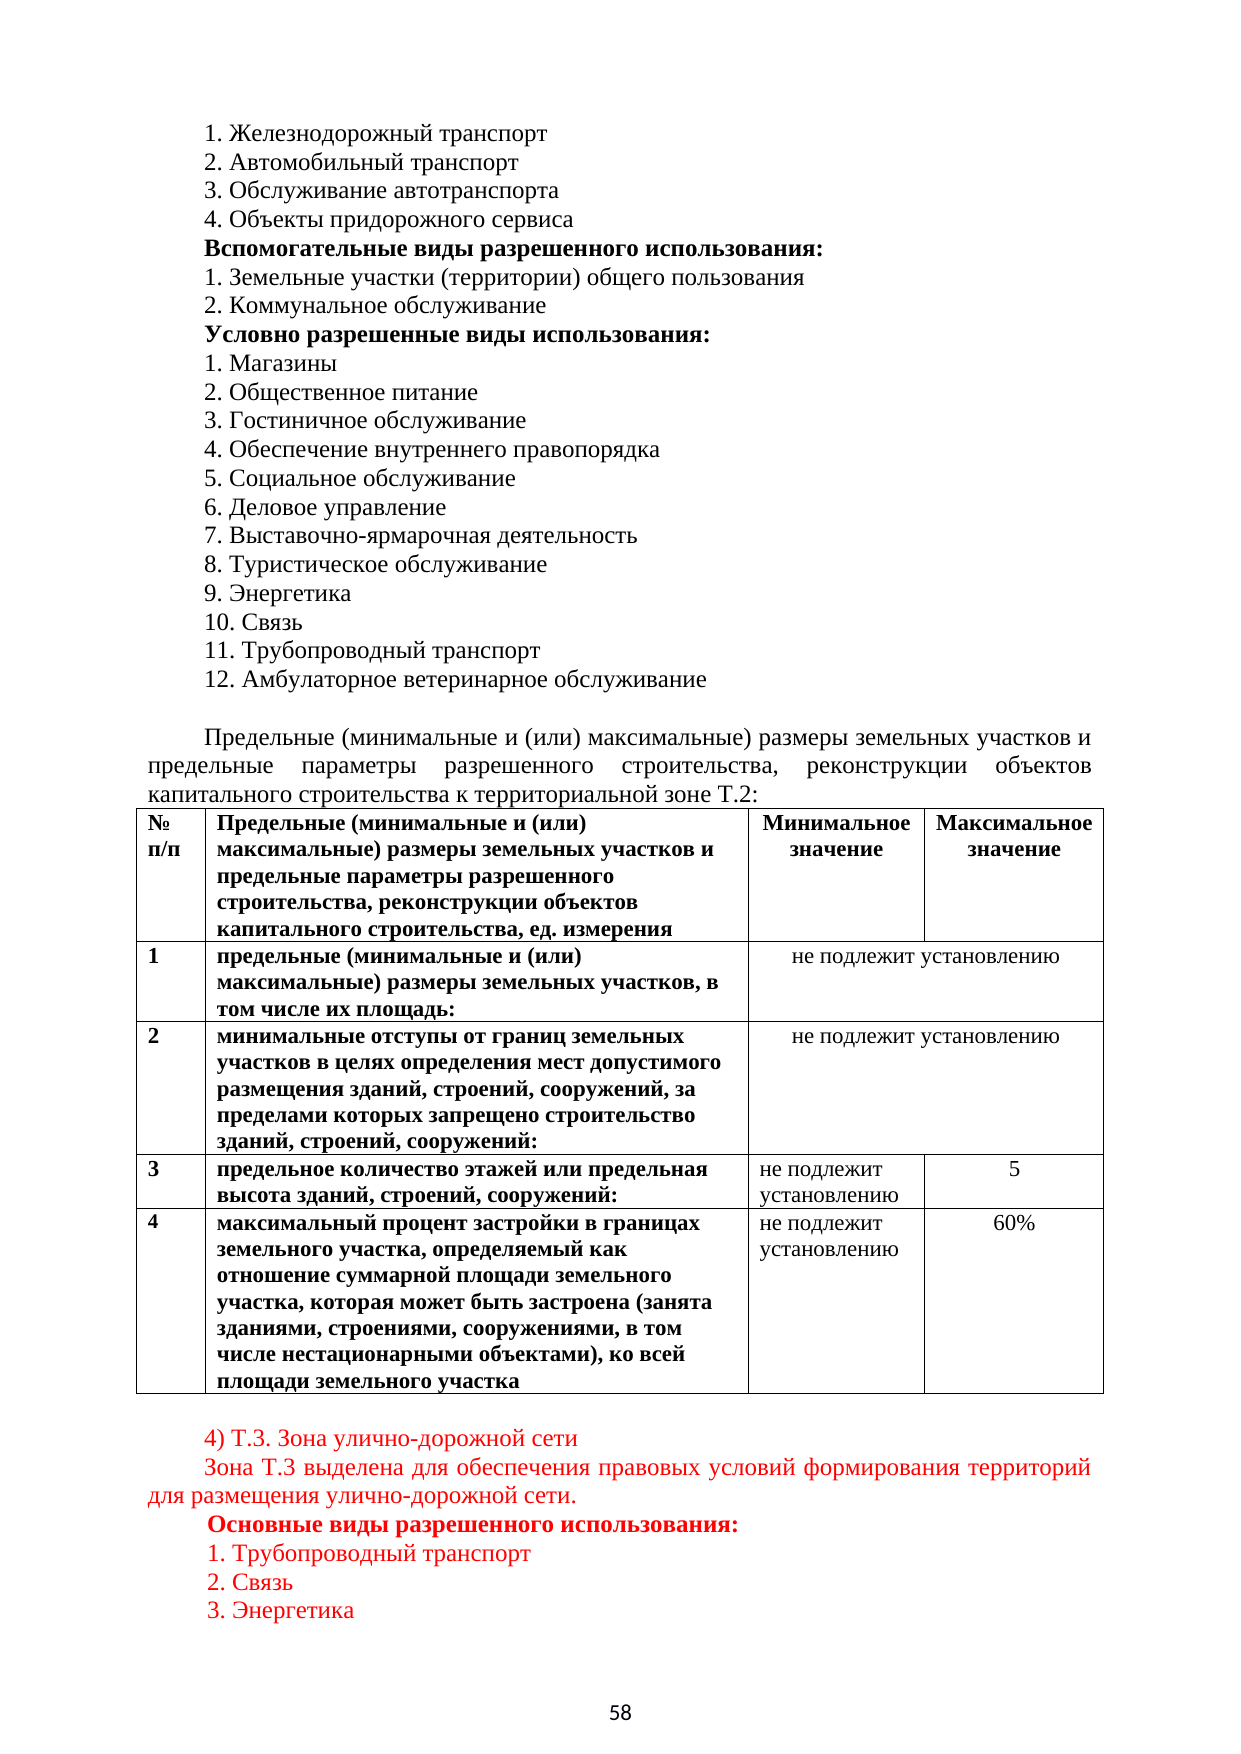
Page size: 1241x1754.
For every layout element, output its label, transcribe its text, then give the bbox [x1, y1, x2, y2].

text 5. Социальное обслуживание [148, 463, 1092, 492]
text 1. Магазины [148, 348, 1092, 377]
text 8. Туристическое обслуживание [148, 549, 1092, 578]
text Предельные (минимальные и (или) максимальные) размеры земельных участков и предельные параметры разрешенного строительства, реконструкции объектов капитального строительства к территориальной зоне Т.2: [148, 722, 1092, 808]
table_cell 3 [137, 1155, 205, 1208]
text 11. Трубопроводный транспорт [148, 636, 1092, 664]
text Вспомогательные виды разрешенного использования: [148, 233, 1092, 262]
text 1. Земельные участки (территории) общего пользования [148, 262, 1092, 291]
text 2. Автомобильный транспорт [148, 147, 1092, 176]
text 3. Обслуживание автотранспорта [148, 176, 1092, 204]
text 2. Общественное питание [148, 377, 1092, 406]
text 2. Коммунальное обслуживание [148, 291, 1092, 319]
table_cell максимальный процент застройки в границах земельного участка, определяемый как отношение суммарной площади земельного участка, которая может быть застроена (занята зданиями, строениями, сооружениями, в том числе нестационарными объектами), ко всей площади земельного участка [206, 1209, 748, 1393]
text 7. Выставочно-ярмарочная деятельность [148, 521, 1092, 549]
text 3. Гостиничное обслуживание [148, 406, 1092, 434]
table_header Минимальное значение [749, 809, 924, 941]
table_header Максимальное значение [925, 809, 1103, 941]
text 2. Связь [207, 1567, 1092, 1595]
table_cell 2 [137, 1022, 205, 1154]
table_cell 4 [137, 1209, 205, 1393]
table_cell 5 [925, 1155, 1103, 1208]
table_cell не подлежит установлению [749, 1209, 924, 1393]
table_cell предельные (минимальные и (или) максимальные) размеры земельных участков, в том числе их площадь: [206, 942, 748, 1021]
text 10. Связь [148, 607, 1092, 636]
text Зона Т.3 выделена для обеспечения правовых условий формирования территорий для размещения улично-дорожной сети. [148, 1452, 1092, 1509]
table_header № п/п [137, 809, 205, 941]
table_header Предельные (минимальные и (или) максимальные) размеры земельных участков и предельные параметры разрешенного строительства, реконструкции объектов капитального строительства, ед. измерения [206, 809, 748, 941]
table_cell 1 [137, 942, 205, 1021]
text 12. Амбулаторное ветеринарное обслуживание [148, 664, 1092, 693]
text Основные виды разрешенного использования: [207, 1509, 1092, 1538]
text Условно разрешенные виды использования: [148, 319, 1092, 348]
text 6. Деловое управление [148, 492, 1092, 521]
table_cell не подлежит установлению [749, 942, 1103, 1021]
text 4) Т.3. Зона улично-дорожной сети [148, 1423, 1092, 1452]
table_cell не подлежит установлению [749, 1022, 1103, 1154]
table_cell 60% [925, 1209, 1103, 1393]
table_cell минимальные отступы от границ земельных участков в целях определения мест допустимого размещения зданий, строений, сооружений, за пределами которых запрещено строительство зданий, строений, сооружений: [206, 1022, 748, 1154]
text 1. Железнодорожный транспорт [148, 118, 1092, 147]
table_cell предельное количество этажей или предельная высота зданий, строений, сооружений: [206, 1155, 748, 1208]
text 9. Энергетика [148, 578, 1092, 607]
text 4. Обеспечение внутреннего правопорядка [148, 434, 1092, 463]
table_cell не подлежит установлению [749, 1155, 924, 1208]
text 4. Объекты придорожного сервиса [148, 204, 1092, 233]
text 1. Трубопроводный транспорт [207, 1538, 1092, 1567]
text 3. Энергетика [207, 1595, 1092, 1624]
